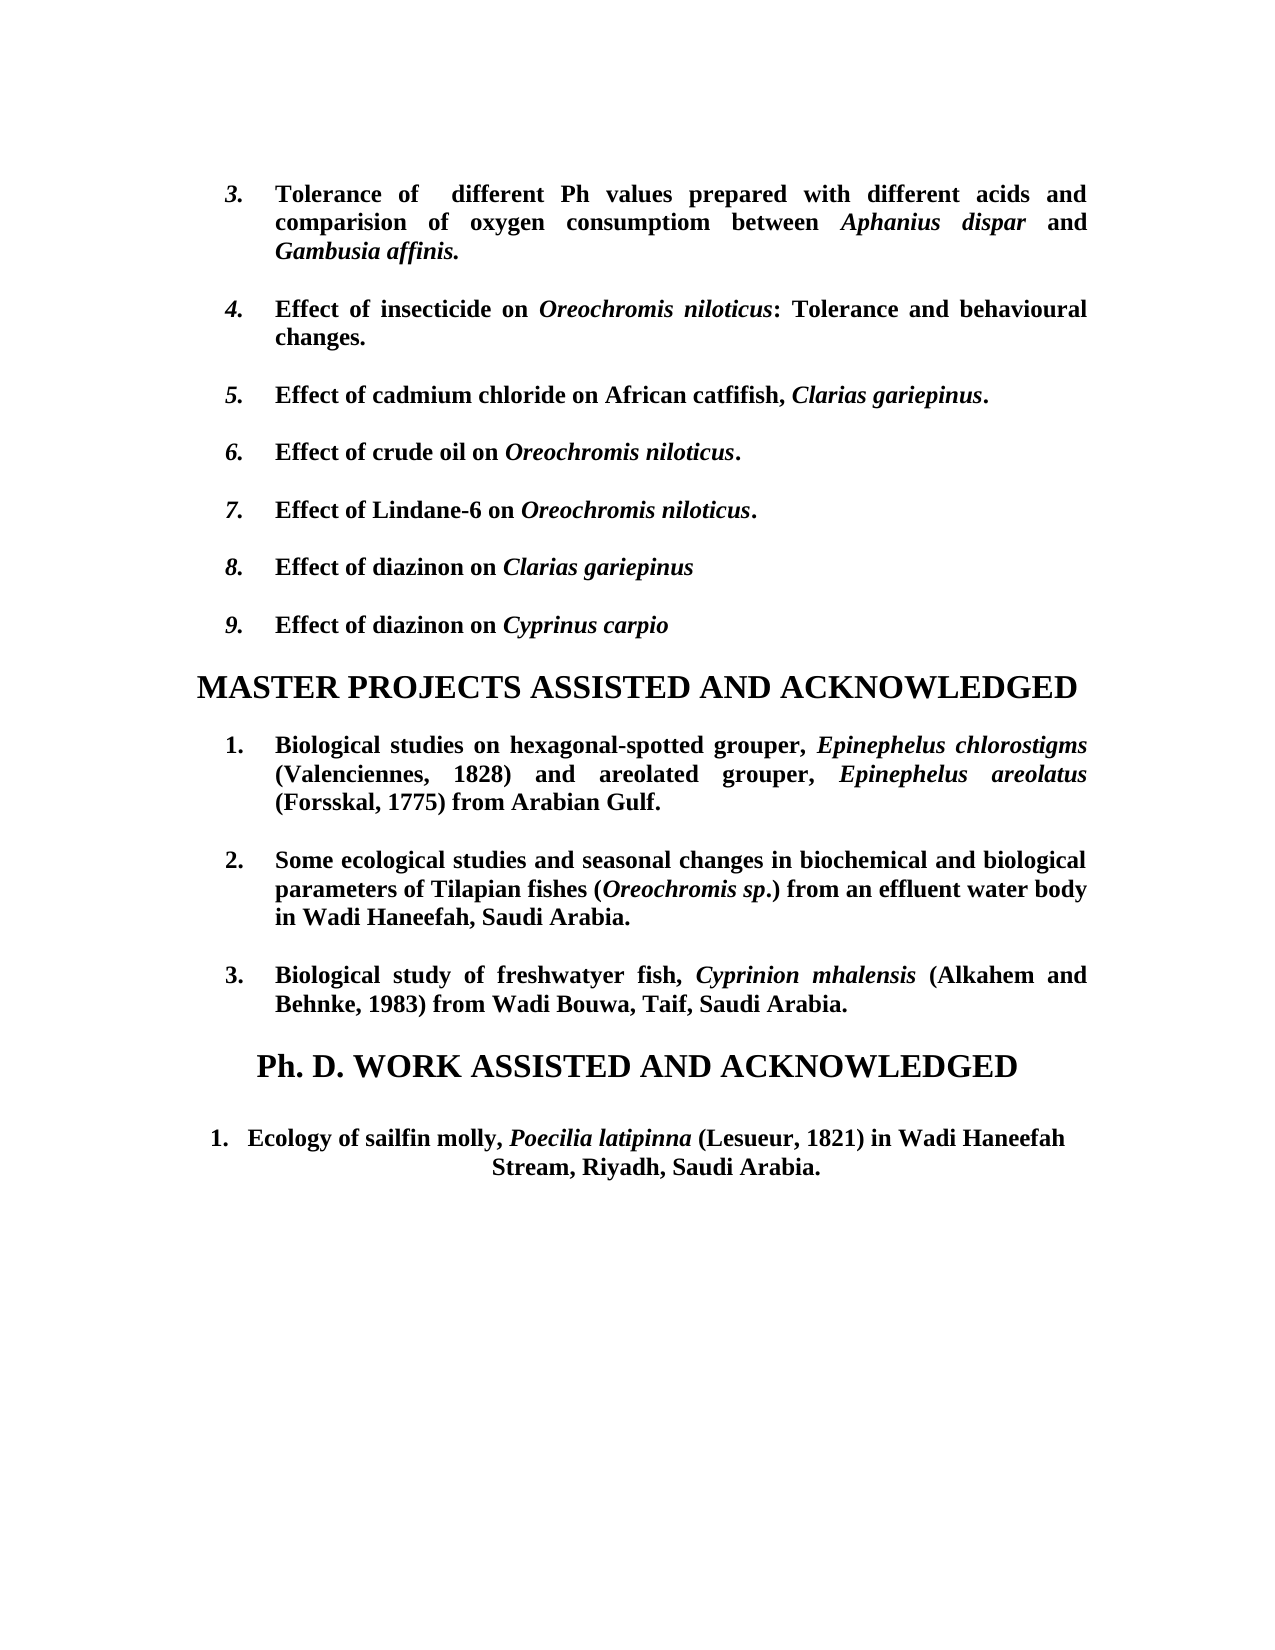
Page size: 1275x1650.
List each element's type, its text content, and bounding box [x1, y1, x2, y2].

list Biological study of freshwatyer fish, Cyprinion mhalensis (Alkahem and Behnke, 1983) from Wadi Bouwa, Taif, Saudi Arabia. [225, 960, 1087, 1017]
list Effect of Lindane-6 on Oreochromis niloticus. [225, 495, 1087, 524]
list Effect of insecticide on Oreochromis niloticus: Tolerance and behavioural changes. [225, 294, 1087, 351]
list Ecology of sailfin molly, Poecilia latipinna (Lesueur, 1821) in Wadi Haneefah Stream, Riyadh, Saudi Arabia. [187, 1123, 1087, 1180]
list Some ecological studies and seasonal changes in biochemical and biological parameters of Tilapian fishes (Oreochromis sp.) from an effluent water body in Wadi Haneefah, Saudi Arabia. [225, 845, 1087, 931]
text MASTER PROJECTS ASSISTED AND ACKNOWLEDGED [187, 667, 1087, 706]
list Effect of diazinon on Clarias gariepinus [225, 552, 1087, 581]
list Tolerance of different Ph values prepared with different acids and comparision of oxygen consumptiom between Aphanius dispar and Gambusia affinis. [225, 179, 1087, 265]
text Ph. D. WORK ASSISTED AND ACKNOWLEDGED [187, 1046, 1087, 1084]
list Effect of cadmium chloride on African catfifish, Clarias gariepinus. [225, 380, 1087, 409]
list Effect of diazinon on Cyprinus carpio [225, 610, 1087, 639]
list Effect of crude oil on Oreochromis niloticus. [225, 437, 1087, 466]
list Biological studies on hexagonal-spotted grouper, Epinephelus chlorostigms (Valenciennes, 1828) and areolated grouper, Epinephelus areolatus (Forsskal, 1775) from Arabian Gulf. [225, 730, 1087, 816]
